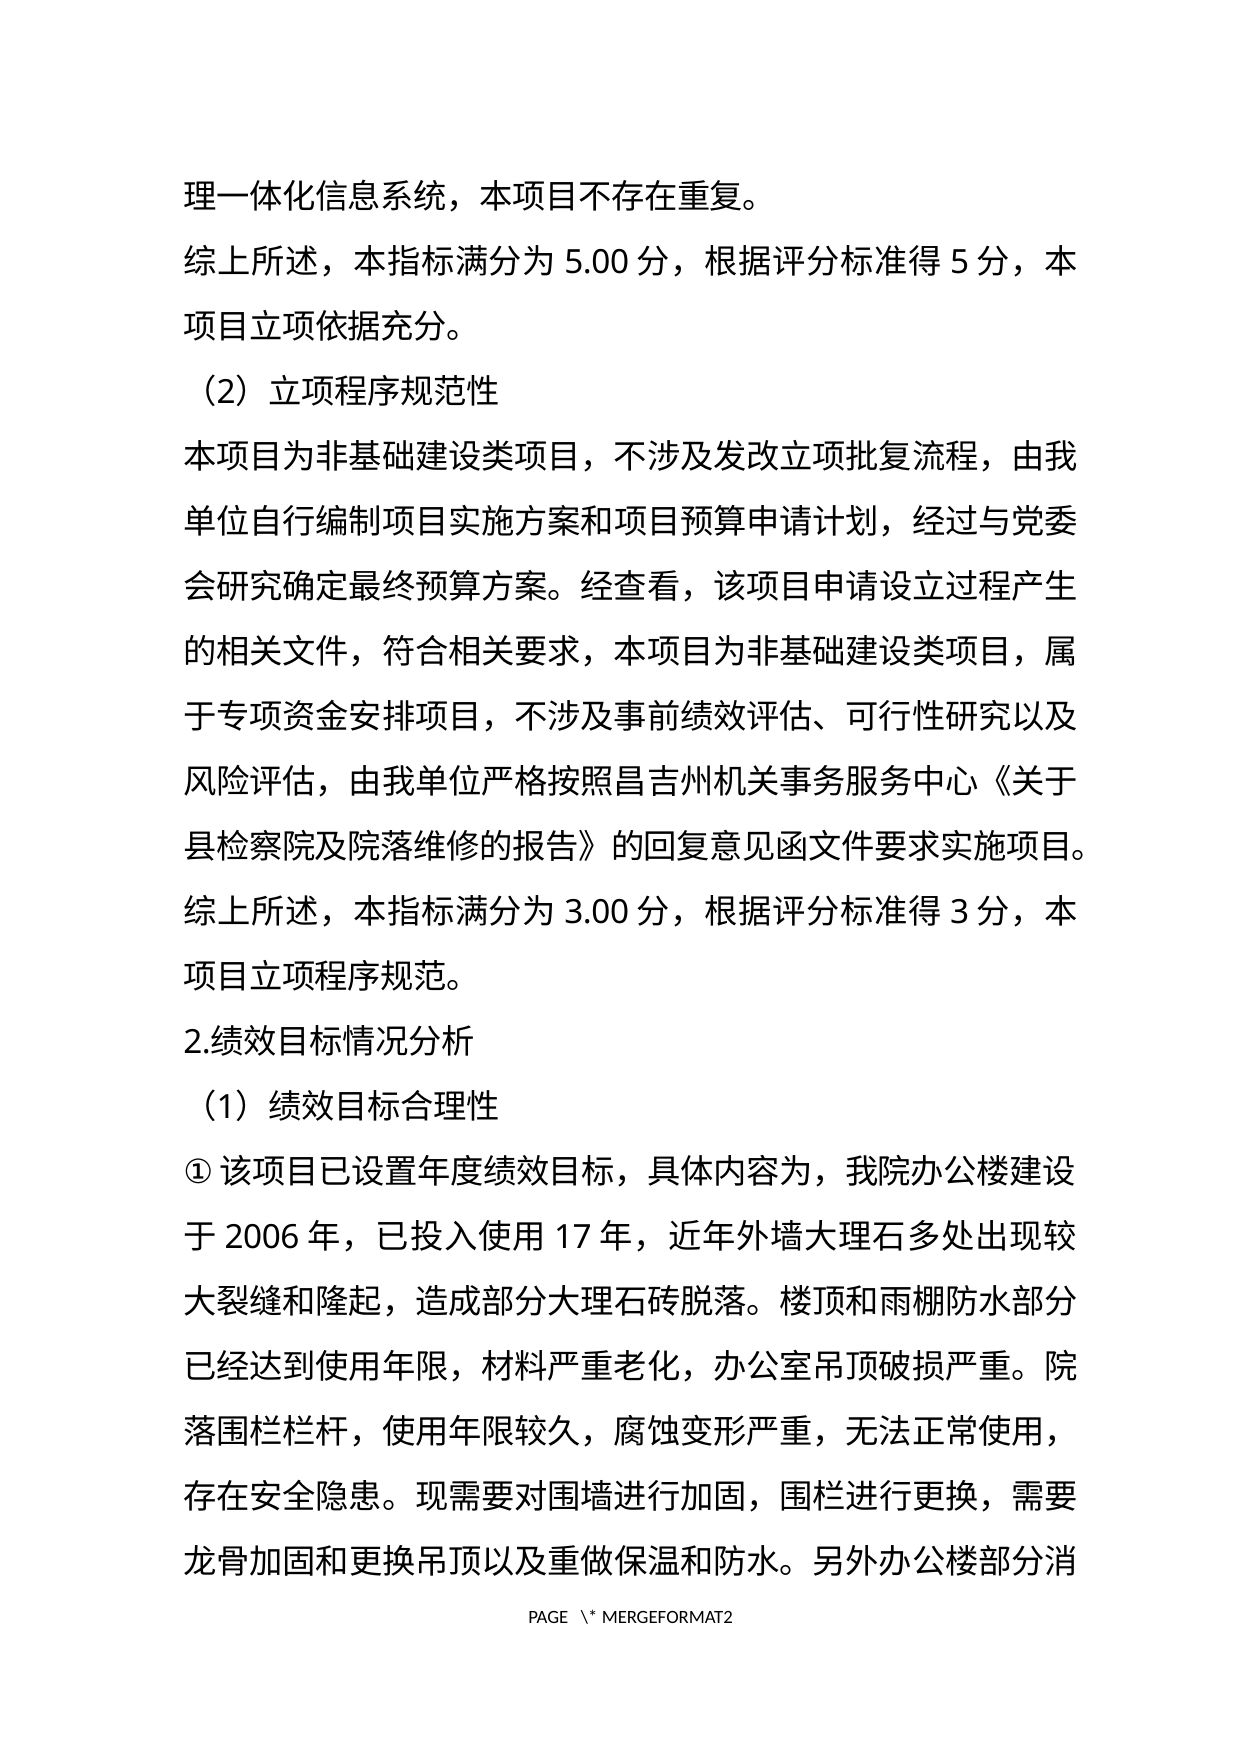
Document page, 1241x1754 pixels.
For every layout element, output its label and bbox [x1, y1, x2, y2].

text [183, 162, 1078, 1592]
